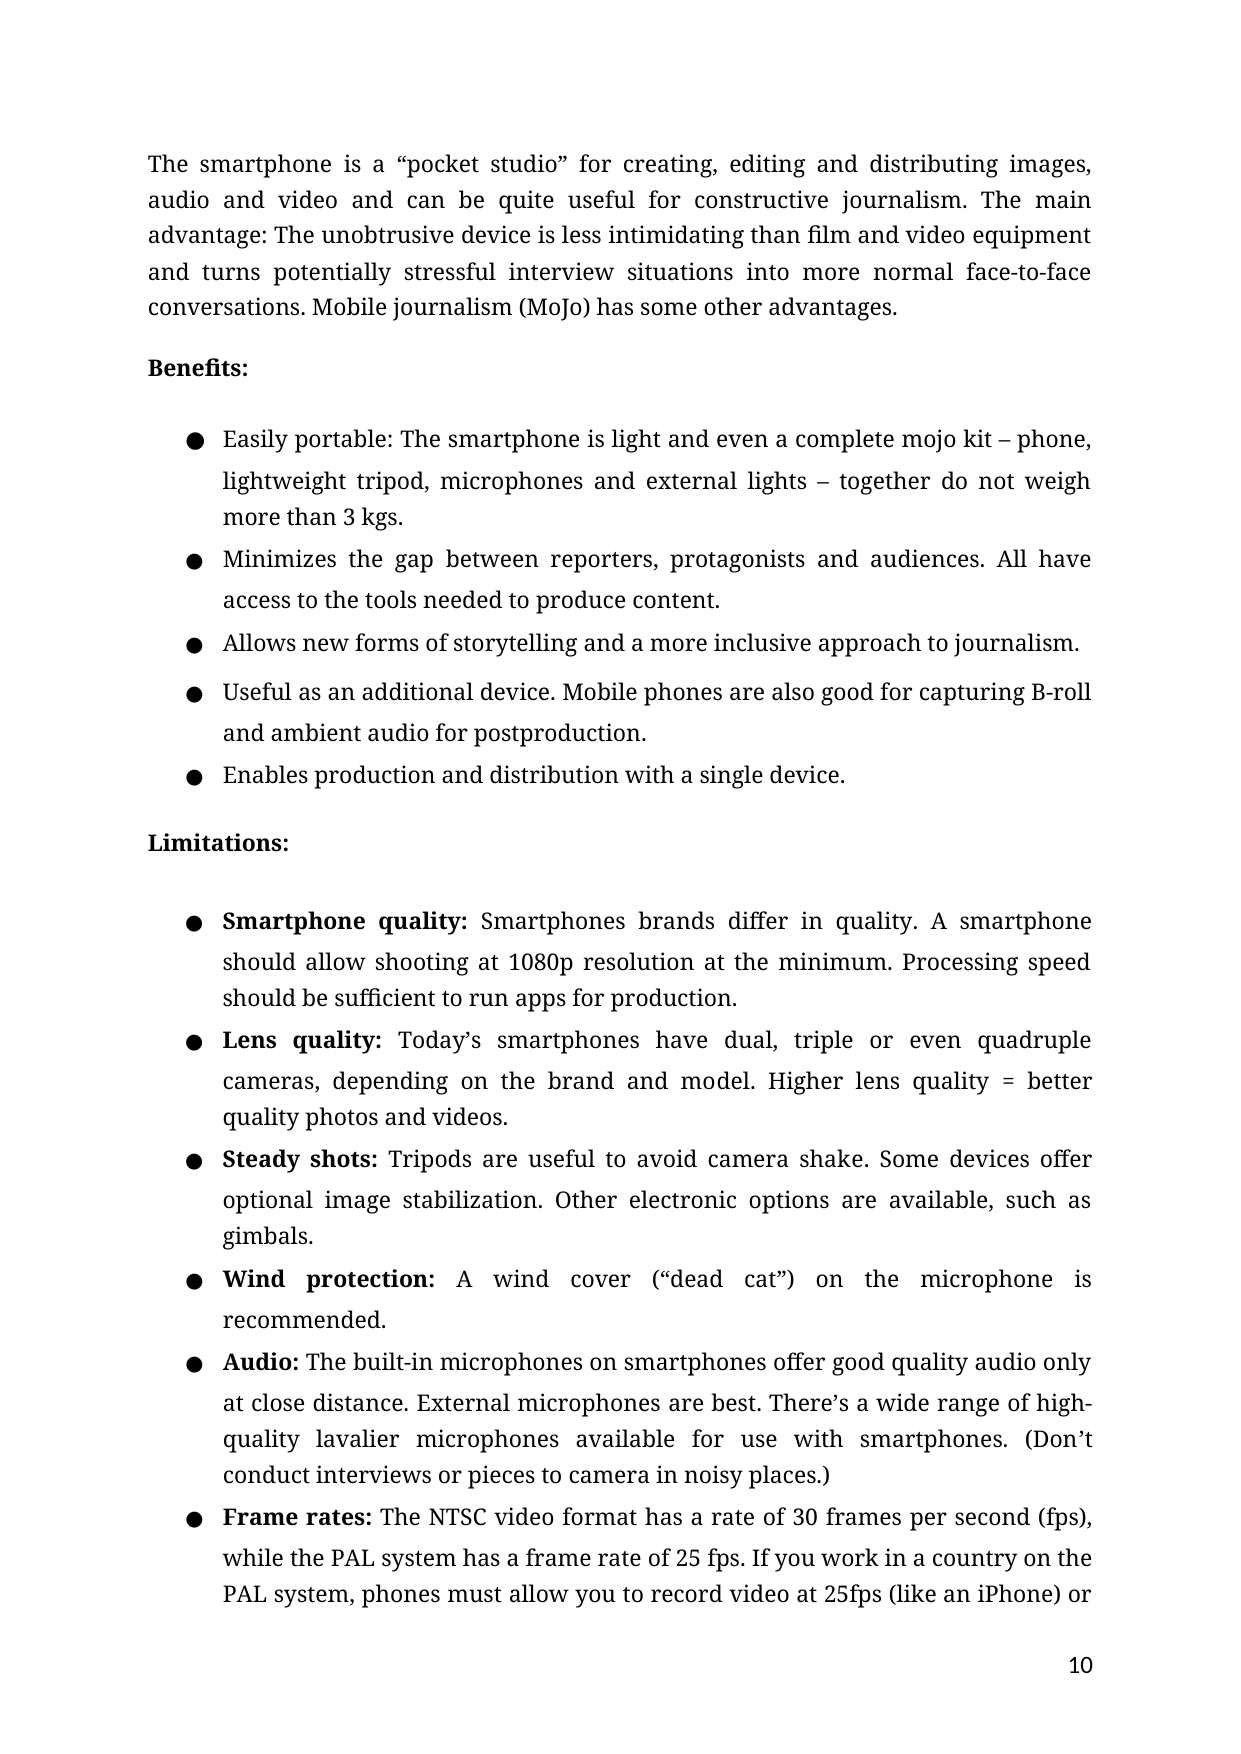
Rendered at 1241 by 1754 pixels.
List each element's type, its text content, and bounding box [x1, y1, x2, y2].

list Steady shots: Tripods are useful to avoid camera shake. Some devices offer optional image stabilization. Other electronic options are available, such as gimbals. [185, 1137, 1093, 1252]
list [185, 1495, 1093, 1609]
list Audio: The built-in microphones on smartphones offer good quality audio only at close distance. External microphones are best. There’s a wide range of high-quality lavalier microphones available for use with smartphones. (Don’t conduct interviews or pieces to camera in noisy places.) [185, 1339, 1093, 1490]
text The smartphone is a “pocket studio” for creating, editing and distributing images, audio and video and can be quite useful for constructive journalism. The main advantage: The unobtrusive device is less intimidating than film and video equipment and turns potentially stressful interview situations into more normal face-to-face conversations. Mobile journalism (MoJo) has some other advantages. [148, 148, 1093, 323]
list Enables production and distribution with a single device. [185, 752, 1093, 795]
list Lens quality: Today’s smartphones have dual, triple or even quadruple cameras, depending on the brand and model. Higher lens quality = better quality photos and videos. [185, 1018, 1093, 1132]
list Smartphone quality: Smartphones brands differ in quality. A smartphone should allow shooting at 1080p resolution at the minimum. Processing speed should be sufficient to run apps for production. [185, 898, 1093, 1013]
text Benefits: [148, 352, 1093, 383]
list Useful as an additional device. Mobile phones are also good for capturing B-roll and ambient audio for postproduction. [185, 669, 1093, 748]
list Minimizes the gap between reporters, protagonists and audiences. All have access to the tools needed to produce content. [185, 537, 1093, 615]
list Wind protection: A wind cover (“dead cat”) on the microphone is recommended. [185, 1256, 1093, 1335]
list Allows new forms of storytelling and a more inclusive approach to journalism. [185, 620, 1093, 663]
text Limitations: [148, 827, 1093, 858]
list Easily portable: The smartphone is light and even a complete mojo kit – phone, lightweight tripod, microphones and external lights – together do not weigh more than 3 kgs. [185, 413, 1093, 532]
